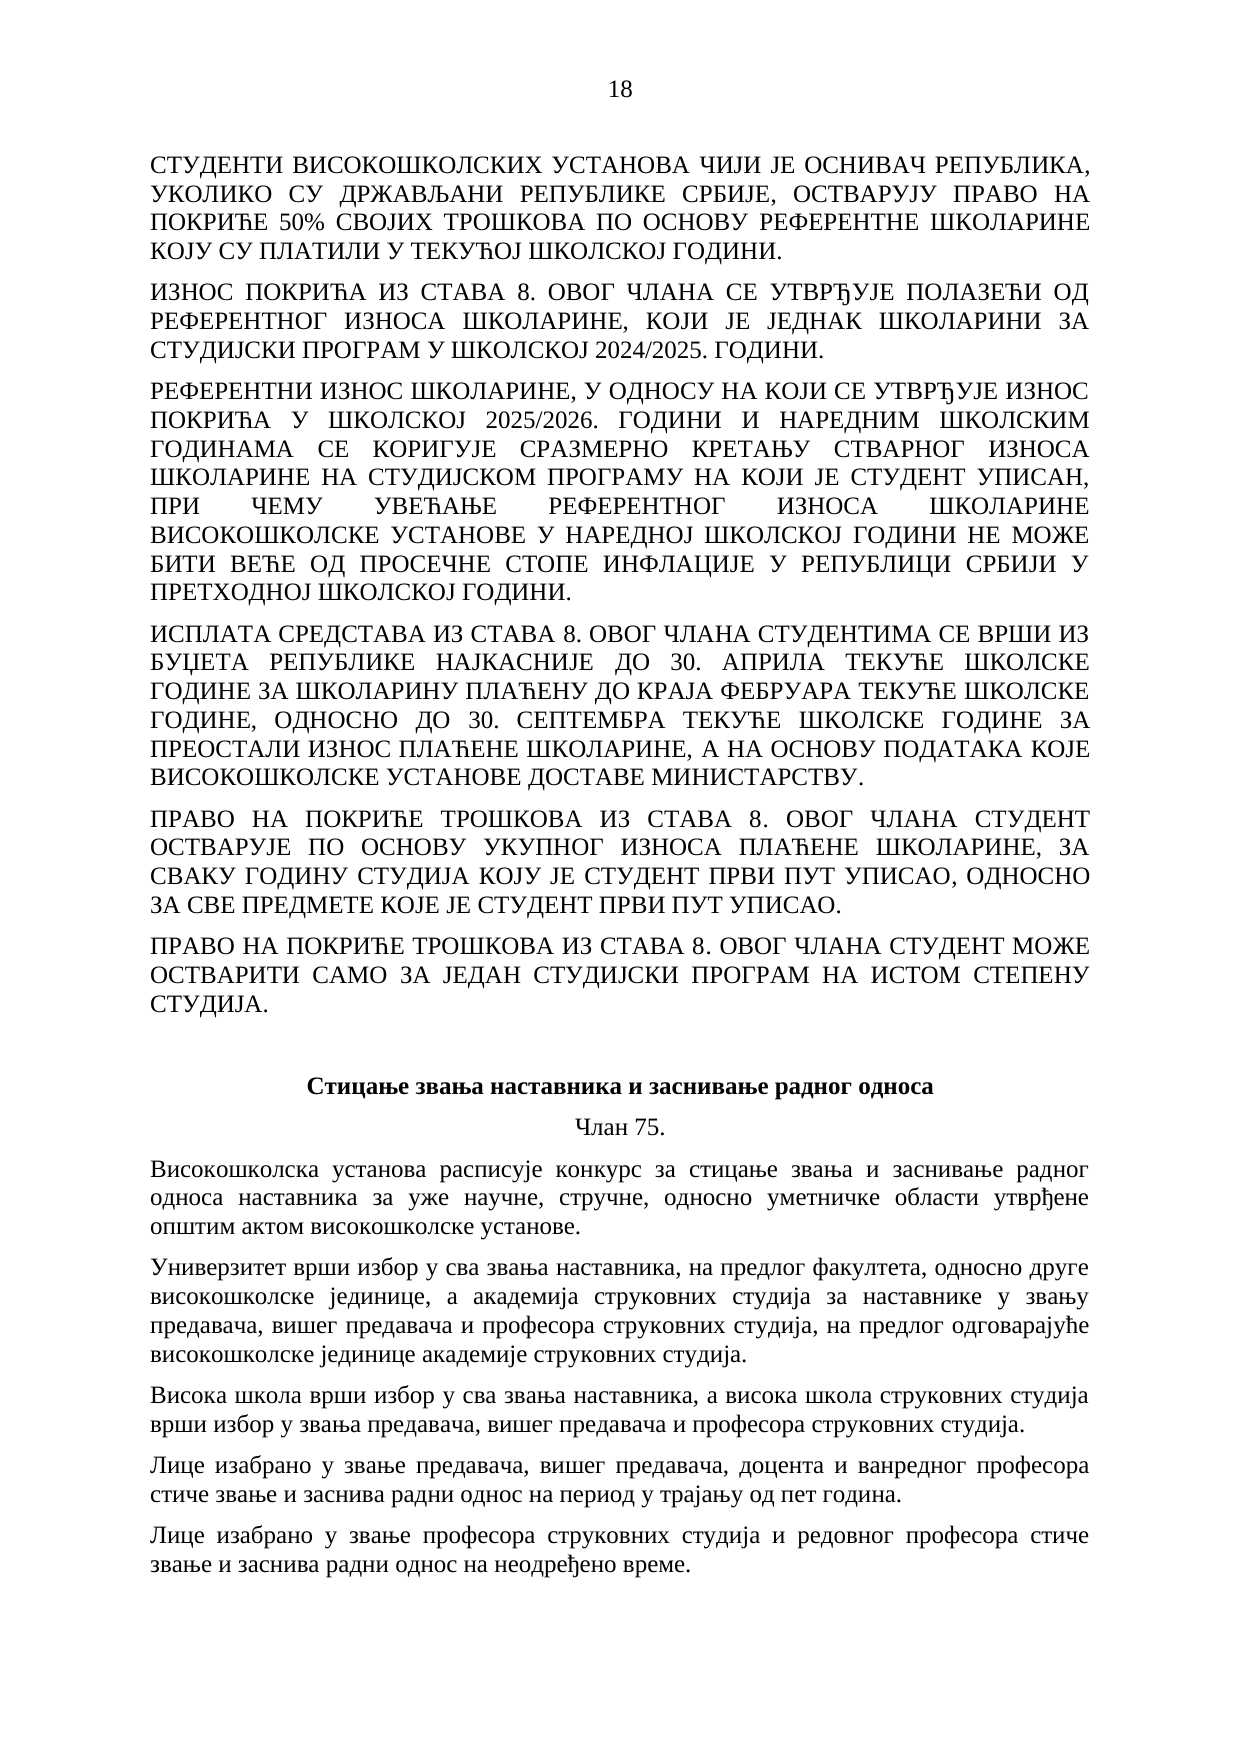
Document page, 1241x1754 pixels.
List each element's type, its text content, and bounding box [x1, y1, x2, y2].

text Универзитет врши избор у сва звања наставника, на предлог факултета, односно друге високошколске јединице, а академија струковних студија за наставнике у звању предавача, вишег предавача и професора струковних студија, на предлог одговарајуће високошколске јединице академије струковних студија. [150, 1252, 1090, 1367]
text СТУДЕНТИ ВИСОКОШКОЛСКИХ УСТАНОВА ЧИЈИ ЈЕ ОСНИВАЧ РЕПУБЛИКА, УКОЛИКО СУ ДРЖАВЉАНИ РЕПУБЛИКЕ СРБИЈЕ, ОСТВАРУЈУ ПРАВО НА ПОКРИЋЕ 50% СВОЈИХ ТРОШКОВА ПО ОСНОВУ РЕФЕРЕНТНЕ ШКОЛАРИНЕ КОЈУ СУ ПЛАТИЛИ У ТЕКУЋОЈ ШКОЛСКОЈ ГОДИНИ. [150, 150, 1090, 265]
text Лице изабрано у звање предавача, вишег предавача, доцента и ванредног професора стиче звање и заснива радни однос на период у трајању од пет година. [150, 1450, 1090, 1507]
text ИЗНОС ПОКРИЋА ИЗ СТАВА 8. ОВОГ ЧЛАНА СЕ УТВРЂУЈЕ ПОЛАЗЕЋИ ОД РЕФЕРЕНТНОГ ИЗНОСА ШКОЛАРИНЕ, КОЈИ ЈЕ ЈЕДНАК ШКОЛАРИНИ ЗА СТУДИЈСКИ ПРОГРАМ У ШКОЛСКОЈ 2024/2025. ГОДИНИ. [150, 277, 1090, 364]
text Стицање звања наставника и заснивање радног односа [150, 1071, 1090, 1100]
text Високошколска установа расписује конкурс за стицање звања и заснивање радног односа наставника за уже научне, стручне, односно уметничке области утврђене општим актом високошколске установе. [150, 1154, 1090, 1240]
text РЕФЕРЕНТНИ ИЗНОС ШКОЛАРИНЕ, У ОДНОСУ НА КОЈИ СЕ УТВРЂУЈЕ ИЗНОС ПОКРИЋА У ШКОЛСКОЈ 2025/2026. ГОДИНИ И НАРЕДНИМ ШКОЛСКИМ ГОДИНАМА СЕ КОРИГУЈЕ СРАЗМЕРНО КРЕТАЊУ СТВАРНОГ ИЗНОСА ШКОЛАРИНЕ НА СТУДИЈСКОМ ПРОГРАМУ НА КОЈИ ЈЕ СТУДЕНТ УПИСАН, ПРИ ЧЕМУ УВЕЋАЊЕ РЕФЕРЕНТНОГ ИЗНОСА ШКОЛАРИНЕ ВИСОКОШКОЛСКЕ УСТАНОВЕ У НАРЕДНОЈ ШКОЛСКОЈ ГОДИНИ НЕ МОЖЕ БИТИ ВЕЋЕ ОД ПРОСЕЧНЕ СТОПЕ ИНФЛАЦИЈЕ У РЕПУБЛИЦИ СРБИЈИ У ПРЕТХОДНОЈ ШКОЛСКОЈ ГОДИНИ. [150, 376, 1090, 606]
text ИСПЛАТА СРЕДСТАВА ИЗ СТАВА 8. ОВОГ ЧЛАНА СТУДЕНТИМА СЕ ВРШИ ИЗ БУЏЕТА РЕПУБЛИКЕ НАЈКАСНИЈЕ ДО 30. АПРИЛА ТЕКУЋЕ ШКОЛСКЕ ГОДИНЕ ЗА ШКОЛАРИНУ ПЛАЋЕНУ ДО КРАЈА ФЕБРУАРА ТЕКУЋЕ ШКОЛСКЕ ГОДИНЕ, ОДНОСНО ДО 30. СЕПТЕМБРА ТЕКУЋЕ ШКОЛСКЕ ГОДИНЕ ЗА ПРЕОСТАЛИ ИЗНОС ПЛАЋЕНЕ ШКОЛАРИНЕ, А НА ОСНОВУ ПОДАТАКА КОЈЕ ВИСОКОШКОЛСКЕ УСТАНОВЕ ДОСТАВЕ МИНИСТАРСТВУ. [150, 619, 1090, 791]
text Лице изабрано у звање професора струковних студија и редовног професора стиче звање и заснива радни однос на неодређено време. [150, 1520, 1090, 1577]
text Члан 75. [150, 1112, 1090, 1141]
text ПРАВО НА ПОКРИЋЕ ТРОШКОВА ИЗ СТАВА 8. ОВОГ ЧЛАНА СТУДЕНТ МОЖЕ ОСТВАРИТИ САМО ЗА ЈЕДАН СТУДИЈСКИ ПРОГРАМ НА ИСТОМ СТЕПЕНУ СТУДИЈА. [150, 931, 1090, 1017]
text ПРАВО НА ПОКРИЋЕ ТРОШКОВА ИЗ СТАВА 8. ОВОГ ЧЛАНА СТУДЕНТ ОСТВАРУЈЕ ПО ОСНОВУ УКУПНОГ ИЗНОСА ПЛАЋЕНЕ ШКОЛАРИНЕ, ЗА СВАКУ ГОДИНУ СТУДИЈА КОЈУ ЈЕ СТУДЕНТ ПРВИ ПУТ УПИСАО, ОДНОСНО ЗА СВЕ ПРЕДМЕТЕ КОЈЕ ЈЕ СТУДЕНТ ПРВИ ПУТ УПИСАО. [150, 804, 1090, 919]
text Висока школа врши избор у сва звања наставника, а висока школа струковних студија врши избор у звања предавача, вишег предавача и професора струковних студија. [150, 1380, 1090, 1437]
